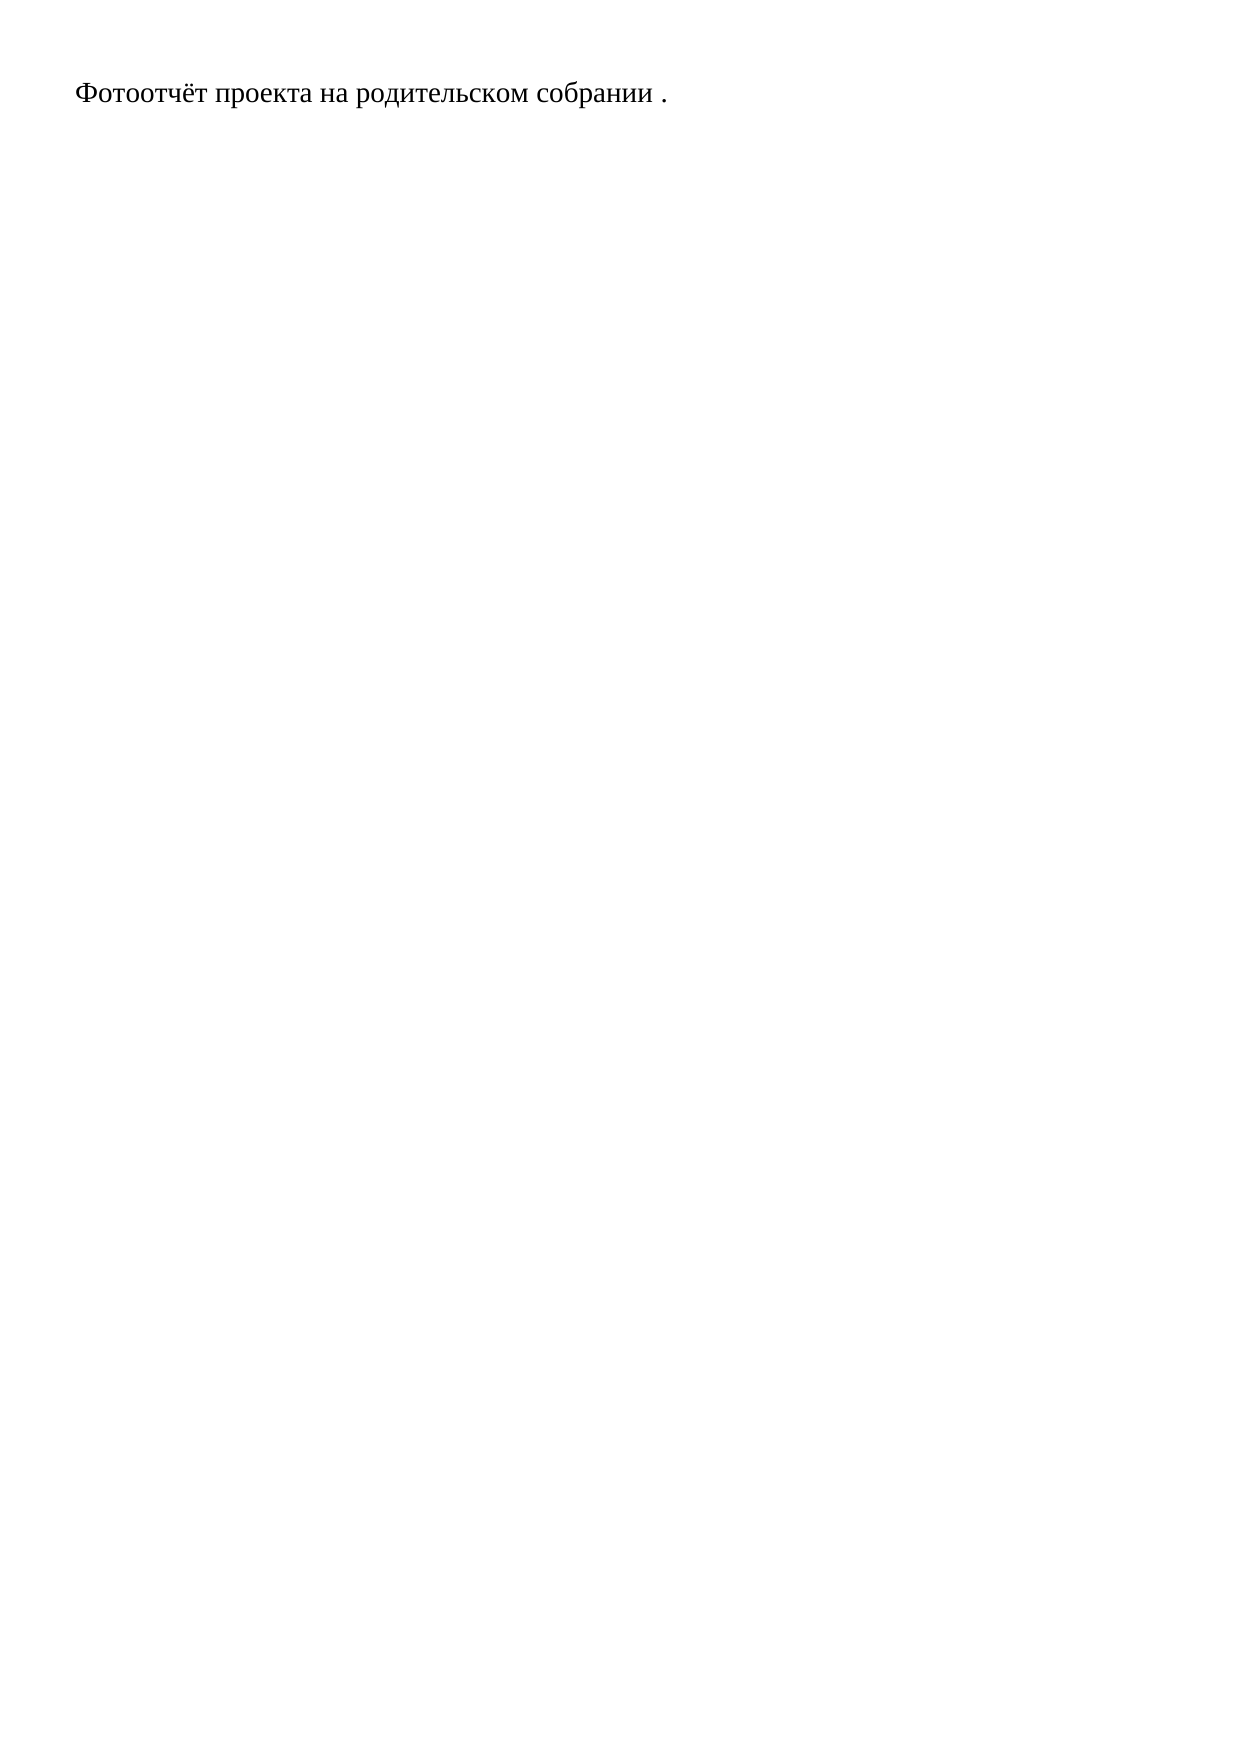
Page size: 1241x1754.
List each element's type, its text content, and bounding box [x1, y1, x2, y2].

text Фотоотчёт проекта на родительском собрании . [75, 75, 1165, 108]
